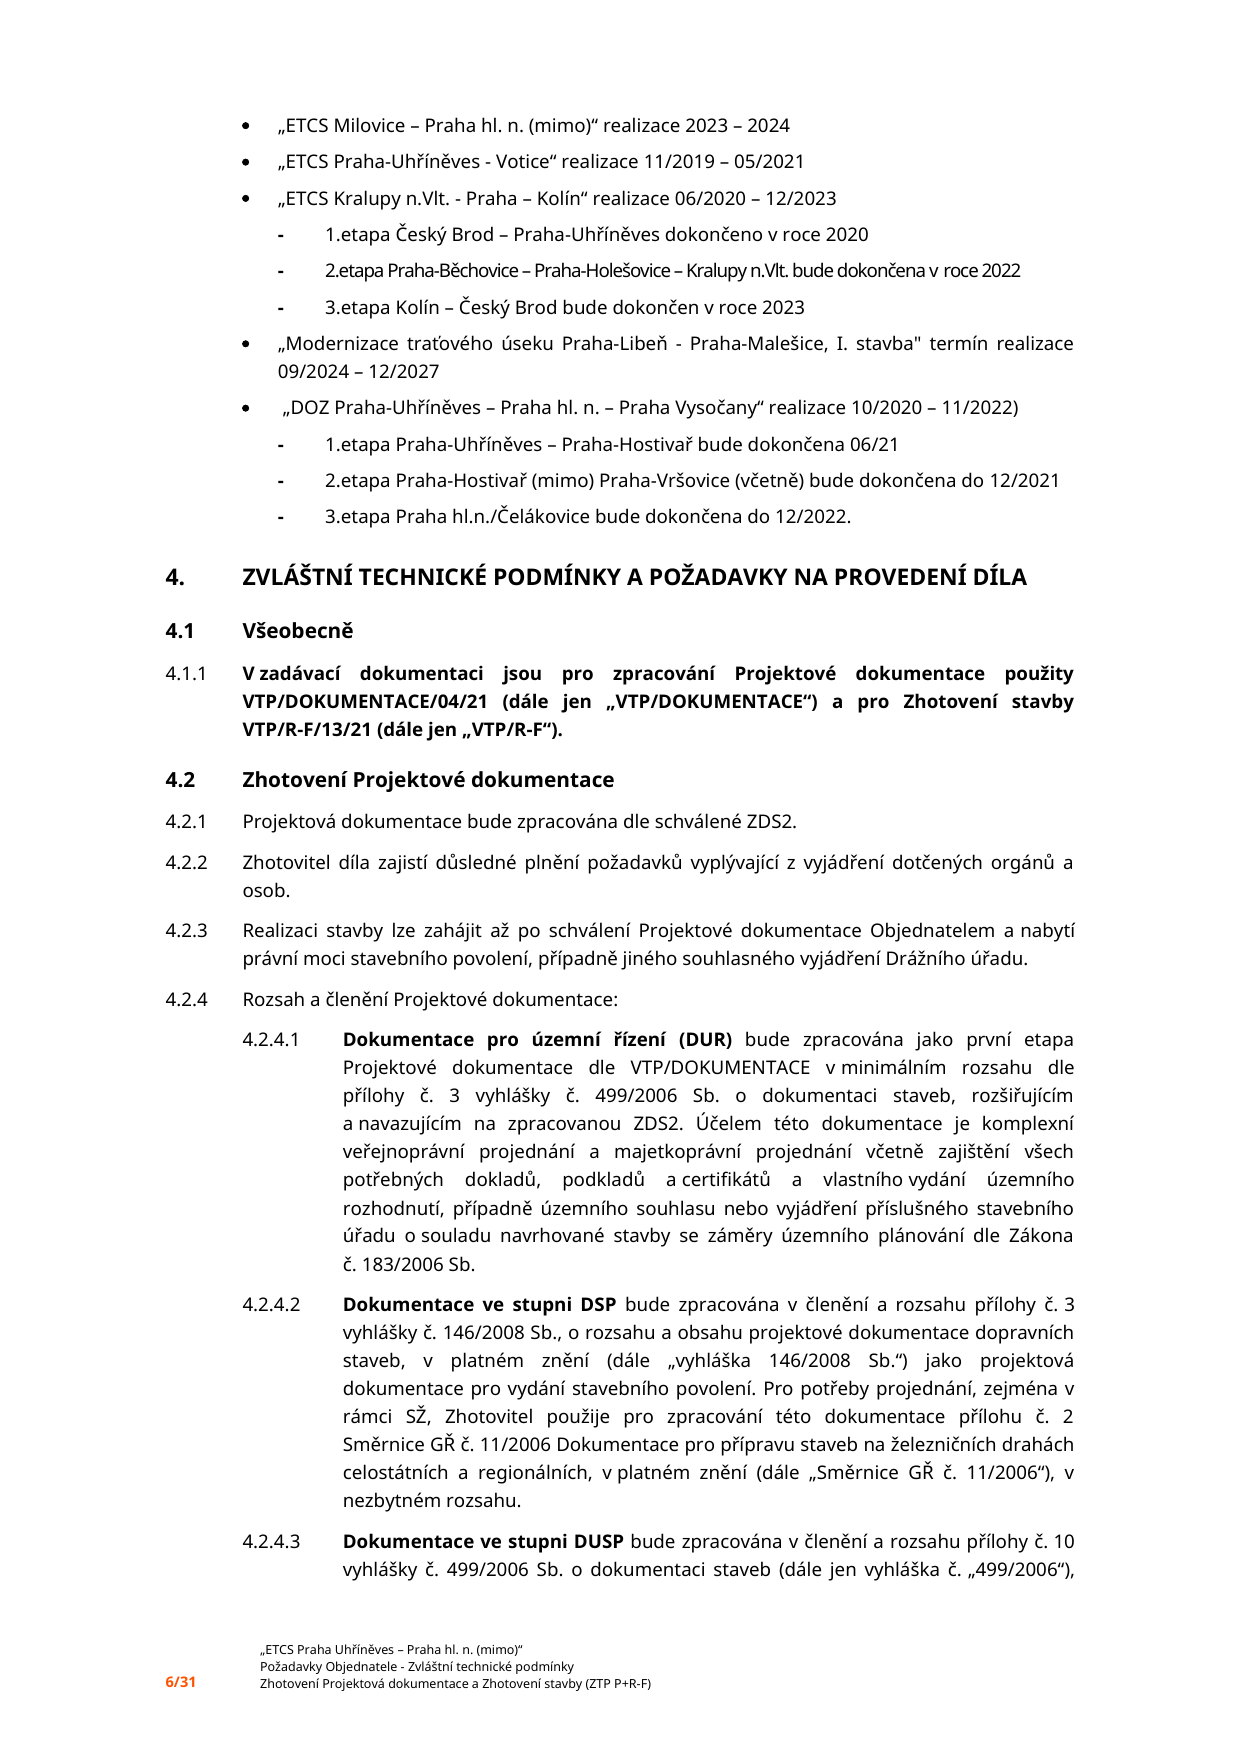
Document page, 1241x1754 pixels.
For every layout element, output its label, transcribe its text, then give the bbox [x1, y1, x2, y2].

text „DOZ Praha-Uhříněves – Praha hl. n. – Praha Vysočany“ realizace 10/2020 – 11/2022) [242, 395, 1075, 420]
text 2.etapa Praha-Hostivař (mimo) Praha-Vršovice (včetně) bude dokončena do 12/2021 [278, 467, 1075, 493]
text Rozsah a členění Projektové dokumentace: [165, 986, 1075, 1012]
text Realizaci stavby lze zahájit až po schválení Projektové dokumentace Objednatelem a nabytí právní moci stavebního povolení, případně jiného souhlasného vyjádření Drážního úřadu. [165, 918, 1075, 971]
text 1.etapa Praha-Uhříněves – Praha-Hostivař bude dokončena 06/21 [278, 431, 1075, 457]
text Projektová dokumentace bude zpracována dle schválené ZDS2. [165, 808, 1075, 834]
text „Modernizace traťového úseku Praha-Libeň - Praha-Malešice, I. stavba" termín realizace 09/2024 – 12/2027 [242, 330, 1075, 384]
text Zhotovení Projektové dokumentace [165, 765, 1075, 793]
text Všeobecně [165, 616, 1075, 644]
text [242, 1528, 1075, 1582]
text 1.etapa Český Brod – Praha-Uhříněves dokončeno v roce 2020 [278, 221, 1075, 247]
text „ETCS Kralupy n.Vlt. - Praha – Kolín“ realizace 06/2020 – 12/2023 [242, 185, 1075, 210]
text Zhotovitel díla zajistí důsledné plnění požadavků vyplývající z vyjádření dotčených orgánů a osob. [165, 849, 1075, 903]
text Dokumentace ve stupni DSP bude zpracována v členění a rozsahu přílohy č. 3 vyhlášky č. 146/2008 Sb., o rozsahu a obsahu projektové dokumentace dopravních staveb, v platném znění (dále „vyhláška 146/2008 Sb.“) jako projektová dokumentace pro vydání stavebního povolení. Pro potřeby projednání, zejména v rámci SŽ, Zhotovitel použije pro zpracování této dokumentace přílohu č. 2 Směrnice GŘ č. 11/2006 Dokumentace pro přípravu staveb na železničních drahách celostátních a regionálních, v platném znění (dále „Směrnice GŘ č. 11/2006“), v nezbytném rozsahu. [242, 1291, 1075, 1513]
text „ETCS Praha-Uhříněves - Votice“ realizace 11/2019 – 05/2021 [242, 148, 1075, 174]
text V zadávací dokumentaci jsou pro zpracování Projektové dokumentace použity VTP/DOKUMENTACE/04/21 (dále jen „VTP/DOKUMENTACE“) a pro Zhotovení stavby VTP/R-F/13/21 (dále jen „VTP/R-F“). [165, 660, 1075, 741]
text Dokumentace pro územní řízení (DUR) bude zpracována jako první etapa Projektové dokumentace dle VTP/DOKUMENTACE v minimálním rozsahu dle přílohy č. 3 vyhlášky č. 499/2006 Sb. o dokumentaci staveb, rozšiřujícím a navazujícím na zpracovanou ZDS2. Účelem této dokumentace je komplexní veřejnoprávní projednání a majetkoprávní projednání včetně zajištění všech potřebných dokladů, podkladů a certifikátů a vlastního vydání územního rozhodnutí, případně územního souhlasu nebo vyjádření příslušného stavebního úřadu o souladu navrhované stavby se záměry územního plánování dle Zákona č. 183/2006 Sb. [242, 1027, 1075, 1276]
text „ETCS Milovice – Praha hl. n. (mimo)“ realizace 2023 – 2024 [242, 112, 1075, 138]
text 3.etapa Kolín – Český Brod bude dokončen v roce 2023 [278, 294, 1075, 319]
text 2.etapa Praha-Běchovice – Praha-Holešovice – Kralupy n.Vlt. bude dokončena v roce 2022 [278, 258, 1075, 283]
text 3.etapa Praha hl.n./Čelákovice bude dokončena do 12/2022. [278, 504, 1075, 529]
text ZVLÁŠTNÍ TECHNICKÉ PODMÍNKY A POŽADAVKY NA PROVEDENÍ DÍLA [165, 561, 1075, 592]
